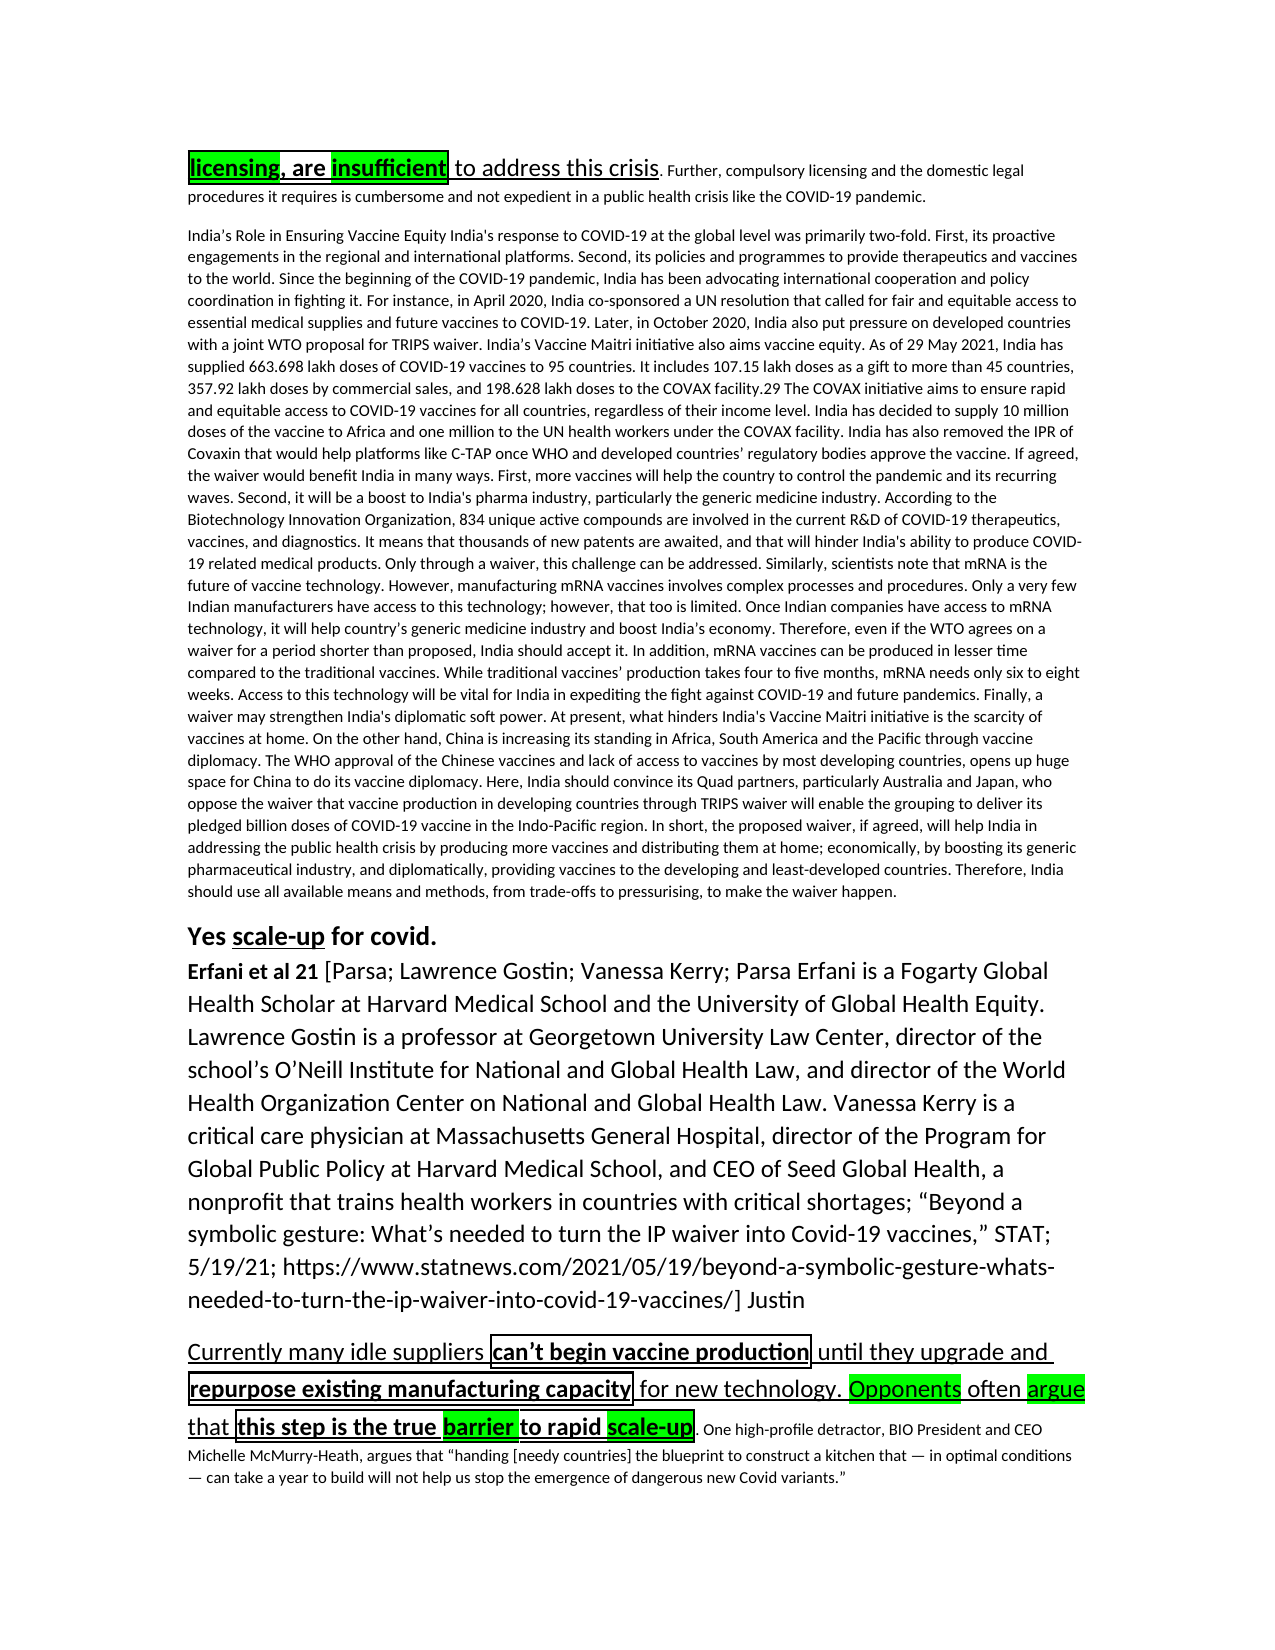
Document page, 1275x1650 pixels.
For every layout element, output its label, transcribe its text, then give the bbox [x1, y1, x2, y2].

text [187, 150, 1087, 207]
text India’s Role in Ensuring Vaccine Equity India's response to COVID-19 at the global level was primarily two-fold. First, its proactive engagements in the regional and international platforms. Second, its policies and programmes to provide therapeutics and vaccines to the world. Since the beginning of the COVID-19 pandemic, India has been advocating international cooperation and policy coordination in fighting it. For instance, in April 2020, India co-sponsored a UN resolution that called for fair and equitable access to essential medical supplies and future vaccines to COVID-19. Later, in October 2020, India also put pressure on developed countries with a joint WTO proposal for TRIPS waiver. India’s Vaccine Maitri initiative also aims vaccine equity. As of 29 May 2021, India has supplied 663.698 lakh doses of COVID-19 vaccines to 95 countries. It includes 107.15 lakh doses as a gift to more than 45 countries, 357.92 lakh doses by commercial sales, and 198.628 lakh doses to the COVAX facility.29 The COVAX initiative aims to ensure rapid and equitable access to COVID-19 vaccines for all countries, regardless of their income level. India has decided to supply 10 million doses of the vaccine to Africa and one million to the UN health workers under the COVAX facility. India has also removed the IPR of Covaxin that would help platforms like C-TAP once WHO and developed countries’ regulatory bodies approve the vaccine. If agreed, the waiver would benefit India in many ways. First, more vaccines will help the country to control the pandemic and its recurring waves. Second, it will be a boost to India's pharma industry, particularly the generic medicine industry. According to the Biotechnology Innovation Organization, 834 unique active compounds are involved in the current R&D of COVID-19 therapeutics, vaccines, and diagnostics. It means that thousands of new patents are awaited, and that will hinder India's ability to produce COVID-19 related medical products. Only through a waiver, this challenge can be addressed. Similarly, scientists note that mRNA is the future of vaccine technology. However, manufacturing mRNA vaccines involves complex processes and procedures. Only a very few Indian manufacturers have access to this technology; however, that too is limited. Once Indian companies have access to mRNA technology, it will help country’s generic medicine industry and boost India’s economy. Therefore, even if the WTO agrees on a waiver for a period shorter than proposed, India should accept it. In addition, mRNA vaccines can be produced in lesser time compared to the traditional vaccines. While traditional vaccines’ production takes four to five months, mRNA needs only six to eight weeks. Access to this technology will be vital for India in expediting the fight against COVID-19 and future pandemics. Finally, a waiver may strengthen India's diplomatic soft power. At present, what hinders India's Vaccine Maitri initiative is the scarcity of vaccines at home. On the other hand, China is increasing its standing in Africa, South America and the Pacific through vaccine diplomacy. The WHO approval of the Chinese vaccines and lack of access to vaccines by most developing countries, opens up huge space for China to do its vaccine diplomacy. Here, India should convince its Quad partners, particularly Australia and Japan, who oppose the waiver that vaccine production in developing countries through TRIPS waiver will enable the grouping to deliver its pledged billion doses of COVID-19 vaccine in the Indo-Pacific region. In short, the proposed waiver, if agreed, will help India in addressing the public health crisis by producing more vaccines and distributing them at home; economically, by boosting its generic pharmaceutical industry, and diplomatically, providing vaccines to the developing and least-developed countries. Therefore, India should use all available means and methods, from trade-offs to pressurising, to make the waiver happen. [187, 225, 1087, 901]
text Currently many idle suppliers can’t begin vaccine production until they upgrade and repurpose existing manufacturing capacity for new technology. Opponents often argue that this step is the true barrier to rapid scale-up. One high-profile detractor, BIO President and CEO Michelle McMurry-Heath, argues that “handing [needy countries] the blueprint to construct a kitchen that — in optimal conditions — can take a year to build will not help us stop the emergence of dangerous new Covid variants.” [187, 1334, 1087, 1487]
text Erfani et al 21 [Parsa; Lawrence Gostin; Vanessa Kerry; Parsa Erfani is a Fogarty Global Health Scholar at Harvard Medical School and the University of Global Health Equity. Lawrence Gostin is a professor at Georgetown University Law Center, director of the school’s O’Neill Institute for National and Global Health Law, and director of the World Health Organization Center on National and Global Health Law. Vanessa Kerry is a critical care physician at Massachusetts General Hospital, director of the Program for Global Public Policy at Harvard Medical School, and CEO of Seed Global Health, a nonprofit that trains health workers in countries with critical shortages; “Beyond a symbolic gesture: What’s needed to turn the IP waiver into Covid-19 vaccines,” STAT; 5/19/21; https://www.statnews.com/2021/05/19/beyond-a-symbolic-gesture-whats-needed-to-turn-the-ip-waiver-into-covid-19-vaccines/] Justin [187, 955, 1087, 1315]
subtitle Yes scale-up for covid. [187, 919, 1087, 953]
